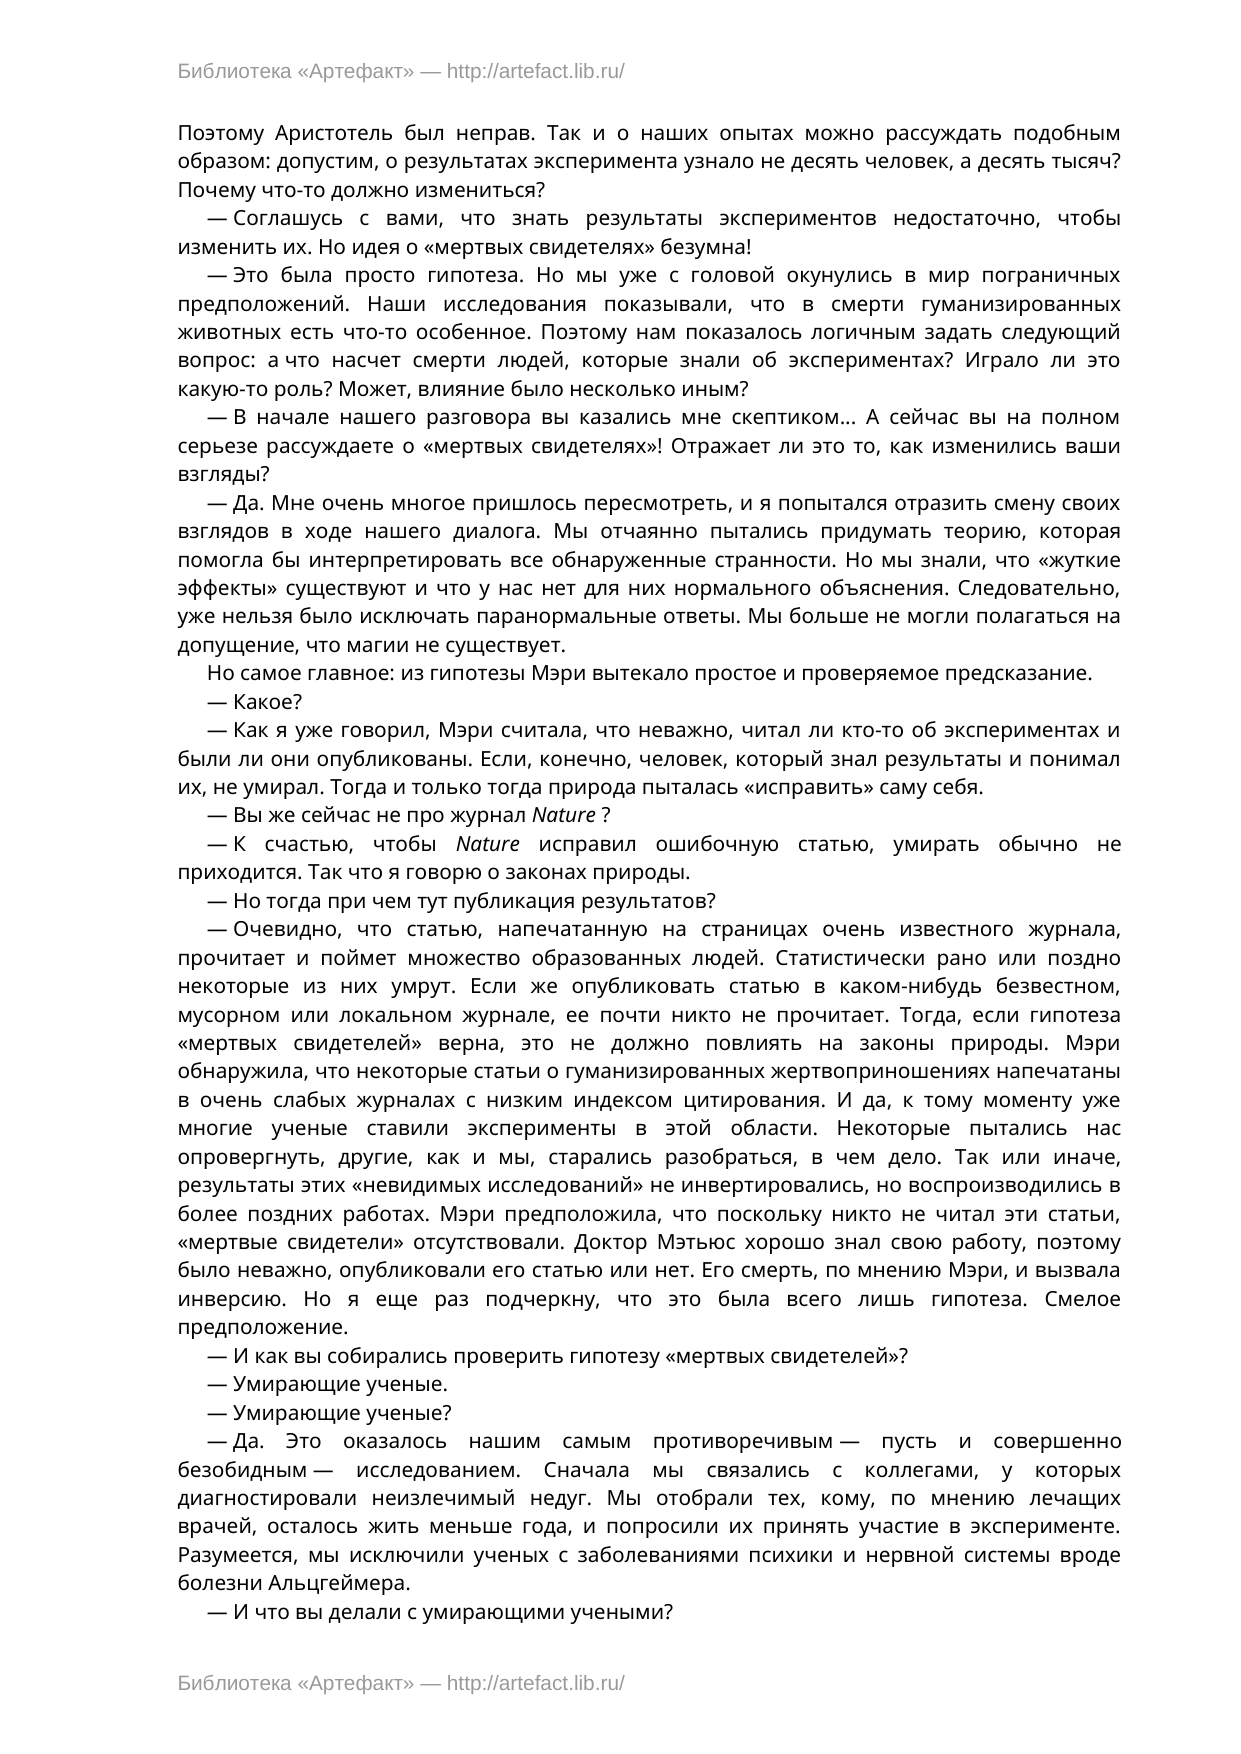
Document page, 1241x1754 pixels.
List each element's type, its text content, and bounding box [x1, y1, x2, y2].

text — Это была просто гипотеза. Но мы уже с головой окунулись в мир пограничных предположений. Наши исследования показывали, что в смерти гуманизированных животных есть что-то особенное. Поэтому нам показалось логичным задать следующий вопрос: а что насчет смерти людей, которые знали об экспериментах? Играло ли это какую-то роль? Может, влияние было несколько иным? [177, 260, 1122, 402]
text — В начале нашего разговора вы казались мне скептиком... А сейчас вы на полном серьезе рассуждаете о «мертвых свидетелях»! Отражает ли это то, как изменились ваши взгляды? [177, 402, 1122, 488]
text — Очевидно, что статью, напечатанную на страницах очень известного журнала, прочитает и поймет множество образованных людей. Статистически рано или поздно некоторые из них умрут. Если же опубликовать статью в каком-нибудь безвестном, мусорном или локальном журнале, ее почти никто не прочитает. Тогда, если гипотеза «мертвых свидетелей» верна, это не должно повлиять на законы природы. Мэри обнаружила, что некоторые статьи о гуманизированных жертвоприношениях напечатаны в очень слабых журналах с низким индексом цитирования. И да, к тому моменту уже многие ученые ставили эксперименты в этой области. Некоторые пытались нас опровергнуть, другие, как и мы, старались разобраться, в чем дело. Так или иначе, результаты этих «невидимых исследований» не инвертировались, но воспроизводились в более поздних работах. Мэри предположила, что поскольку никто не читал эти статьи, «мертвые свидетели» отсутствовали. Доктор Мэтьюс хорошо знал свою работу, поэтому было неважно, опубликовали его статью или нет. Его смерть, по мнению Мэри, и вызвала инверсию. Но я еще раз подчеркну, что это была всего лишь гипотеза. Смелое предположение. [177, 914, 1122, 1341]
text — Как я уже говорил, Мэри считала, что неважно, читал ли кто-то об экспериментах и были ли они опубликованы. Если, конечно, человек, который знал результаты и понимал их, не умирал. Тогда и только тогда природа пыталась «исправить» саму себя. [177, 715, 1122, 801]
text Но самое главное: из гипотезы Мэри вытекало простое и проверяемое предсказание. [177, 658, 1122, 687]
text — И что вы делали с умирающими учеными? [177, 1597, 1122, 1625]
text — Но тогда при чем тут публикация результатов? [177, 886, 1122, 914]
text — Какое? [177, 687, 1122, 715]
text — К счастью, чтобы Nature исправил ошибочную статью, умирать обычно не приходится. Так что я говорю о законах природы. [177, 829, 1122, 886]
text — Умирающие ученые. [177, 1369, 1122, 1398]
text — Да. Мне очень многое пришлось пересмотреть, и я попытался отразить смену своих взглядов в ходе нашего диалога. Мы отчаянно пытались придумать теорию, которая помогла бы интерпретировать все обнаруженные странности. Но мы знали, что «жуткие эффекты» существуют и что у нас нет для них нормального объяснения. Следовательно, уже нельзя было исключать паранормальные ответы. Мы больше не могли полагаться на допущение, что магии не существует. [177, 488, 1122, 658]
text — Вы же сейчас не про журнал Nature ? [177, 801, 1122, 829]
text — Да. Это оказалось нашим самым противоречивым — пусть и совершенно безобидным — исследованием. Сначала мы связались с коллегами, у которых диагностировали неизлечимый недуг. Мы отобрали тех, кому, по мнению лечащих врачей, осталось жить меньше года, и попросили их принять участие в эксперименте. Разумеется, мы исключили ученых с заболеваниями психики и нервной системы вроде болезни Альцгеймера. [177, 1426, 1122, 1597]
text — Умирающие ученые? [177, 1398, 1122, 1426]
text — Соглашусь с вами, что знать результаты экспериментов недостаточно, чтобы изменить их. Но идея о «мертвых свидетелях» безумна! [177, 203, 1122, 260]
text — И как вы собирались проверить гипотезу «мертвых свидетелей»? [177, 1341, 1122, 1369]
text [177, 118, 1122, 203]
